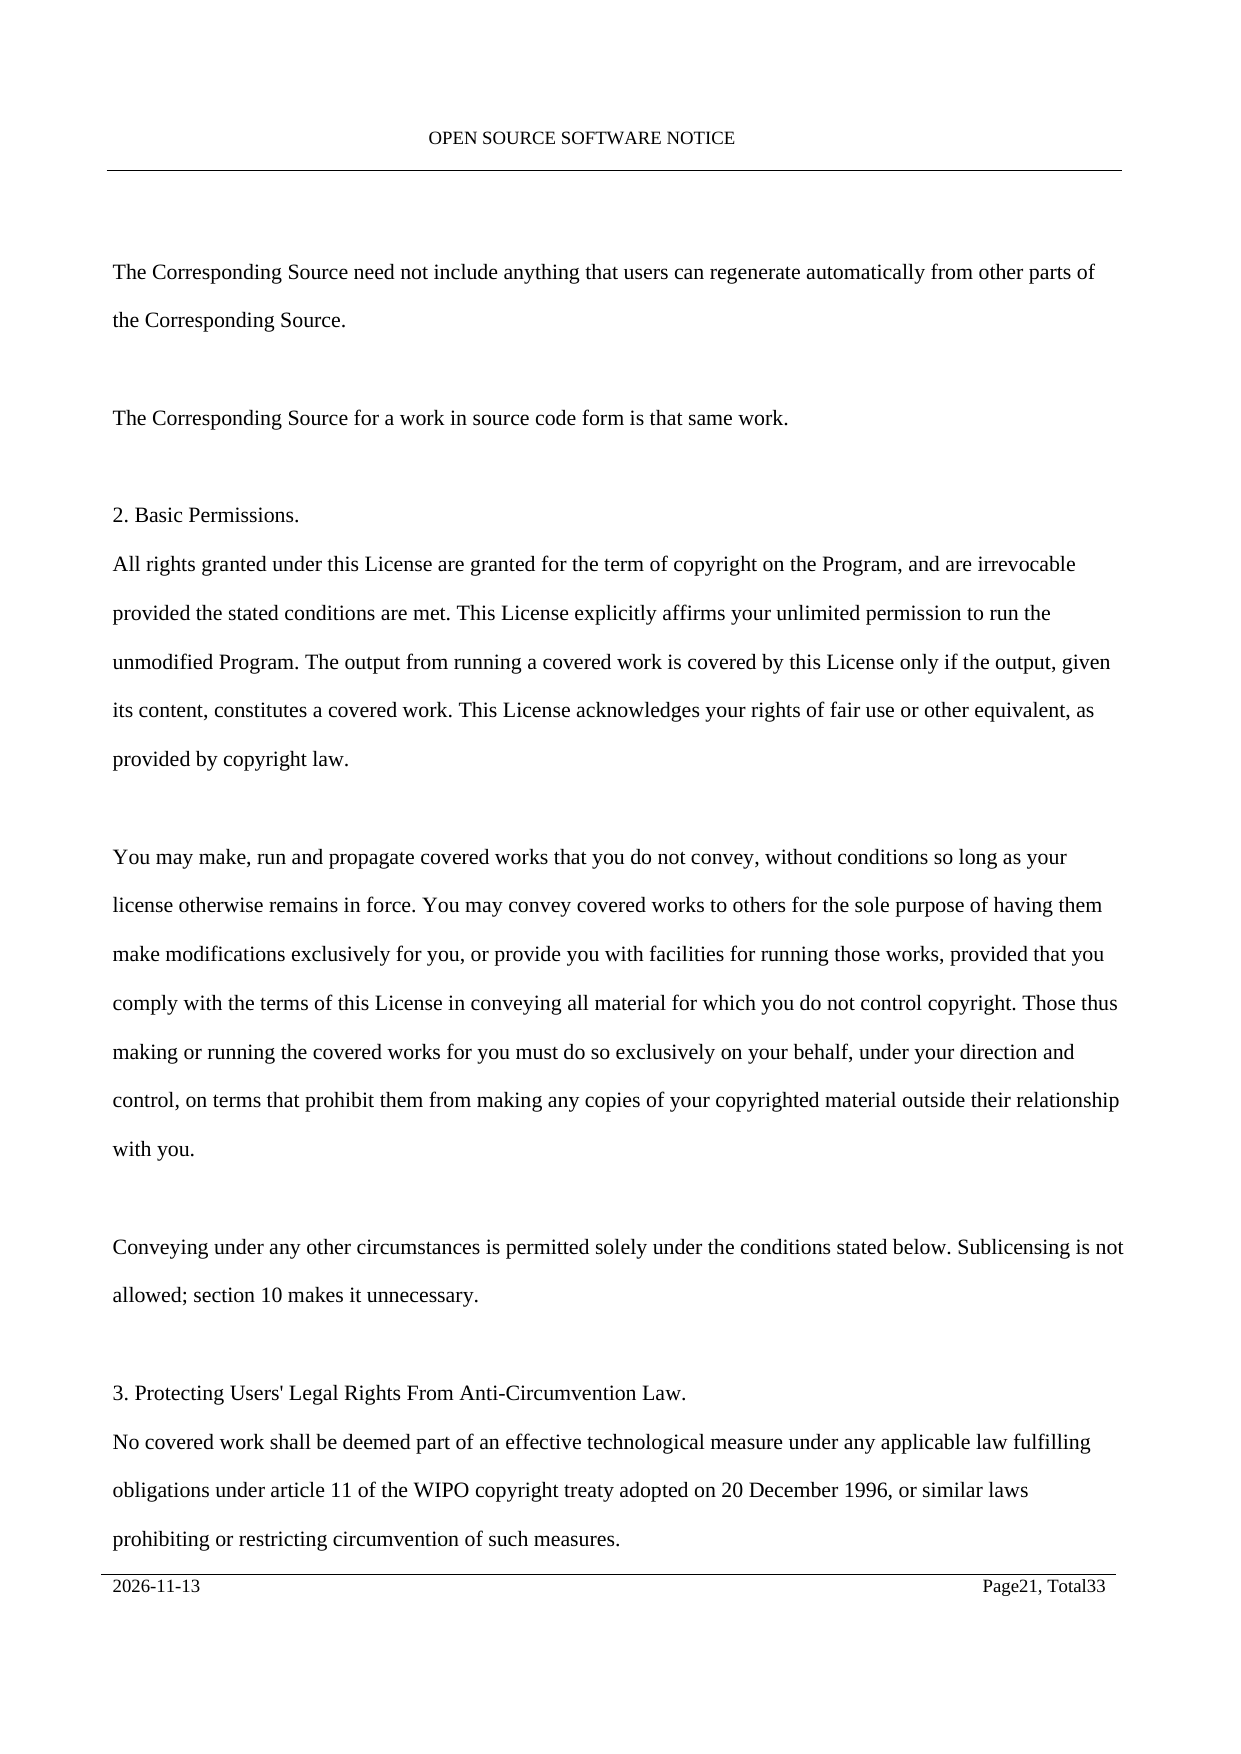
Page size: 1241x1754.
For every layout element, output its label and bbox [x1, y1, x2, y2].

text [112, 206, 1128, 1555]
